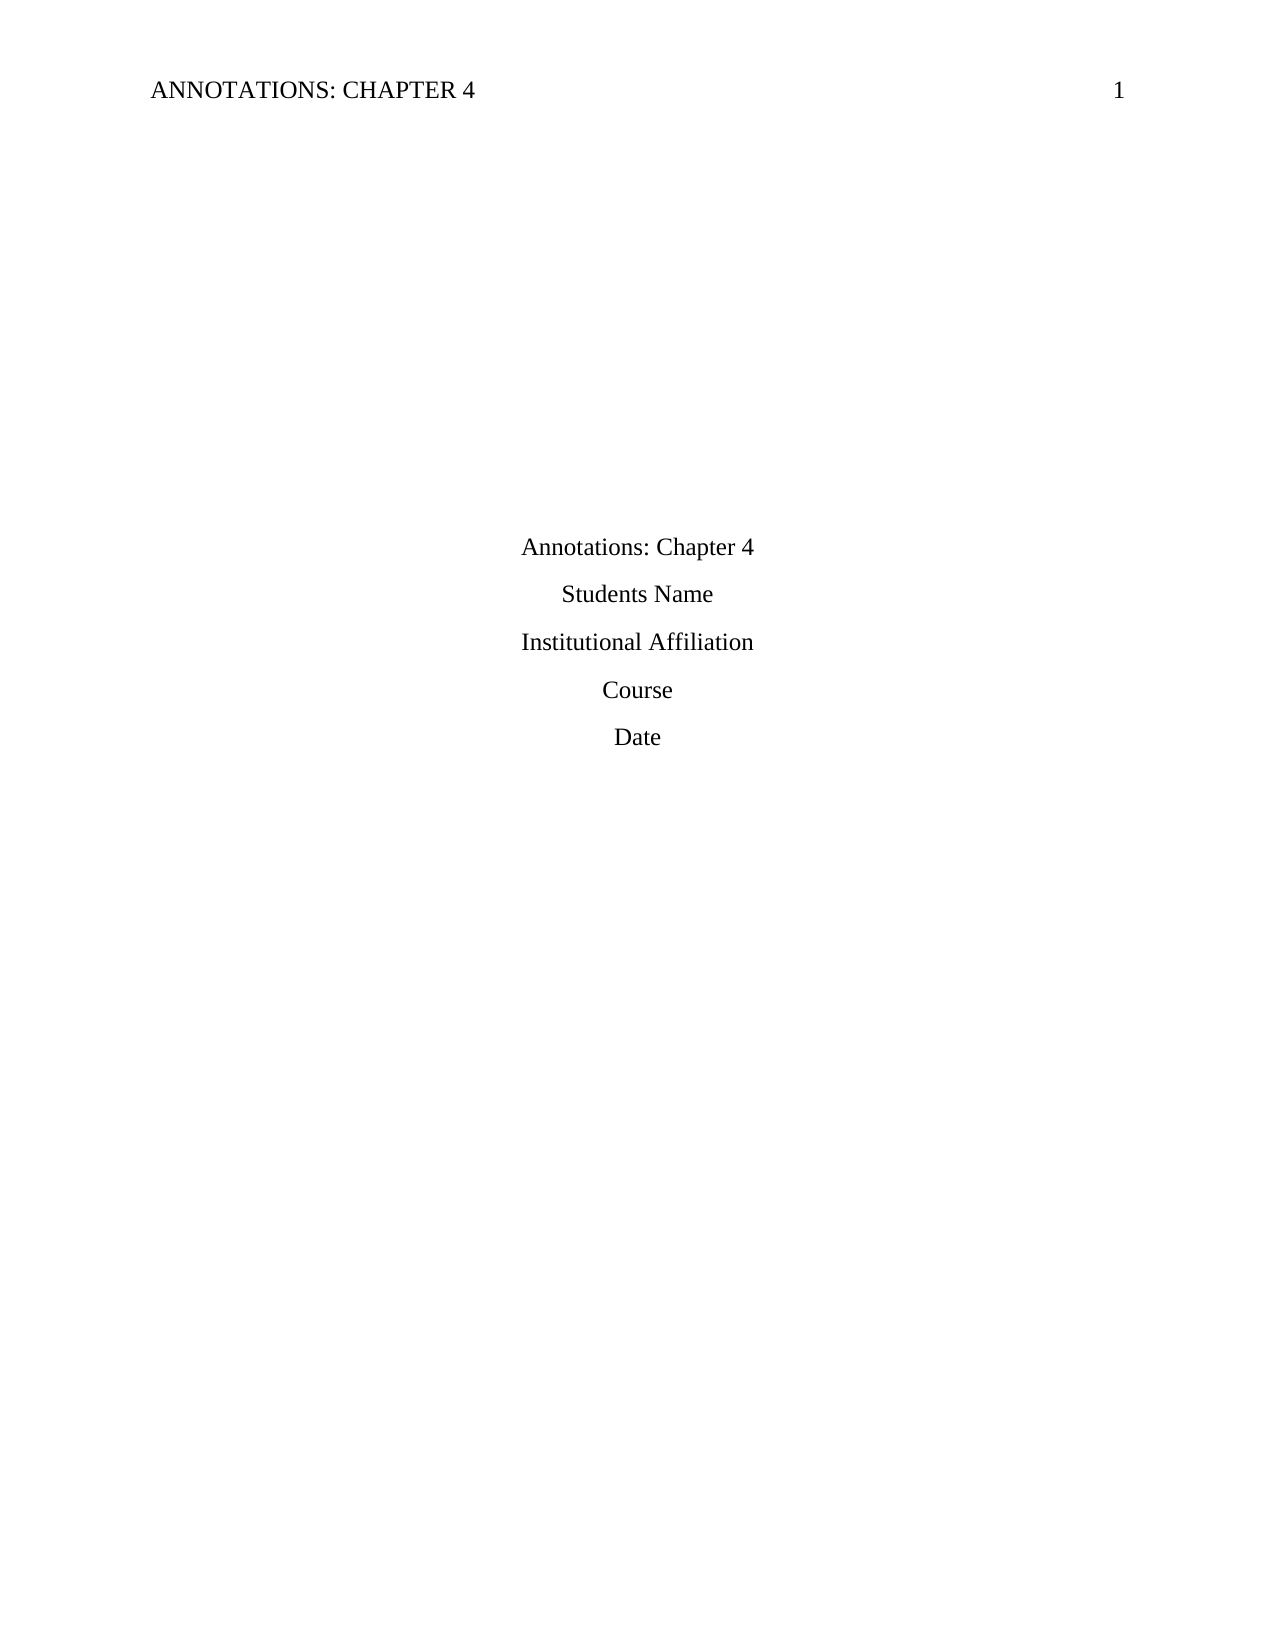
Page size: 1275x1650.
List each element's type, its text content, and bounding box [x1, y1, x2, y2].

text Course [150, 675, 1125, 703]
text Annotations: Chapter 4 [150, 532, 1125, 560]
text Students Name [150, 579, 1125, 608]
text Institutional Affiliation [150, 627, 1125, 656]
text Date [150, 722, 1125, 751]
